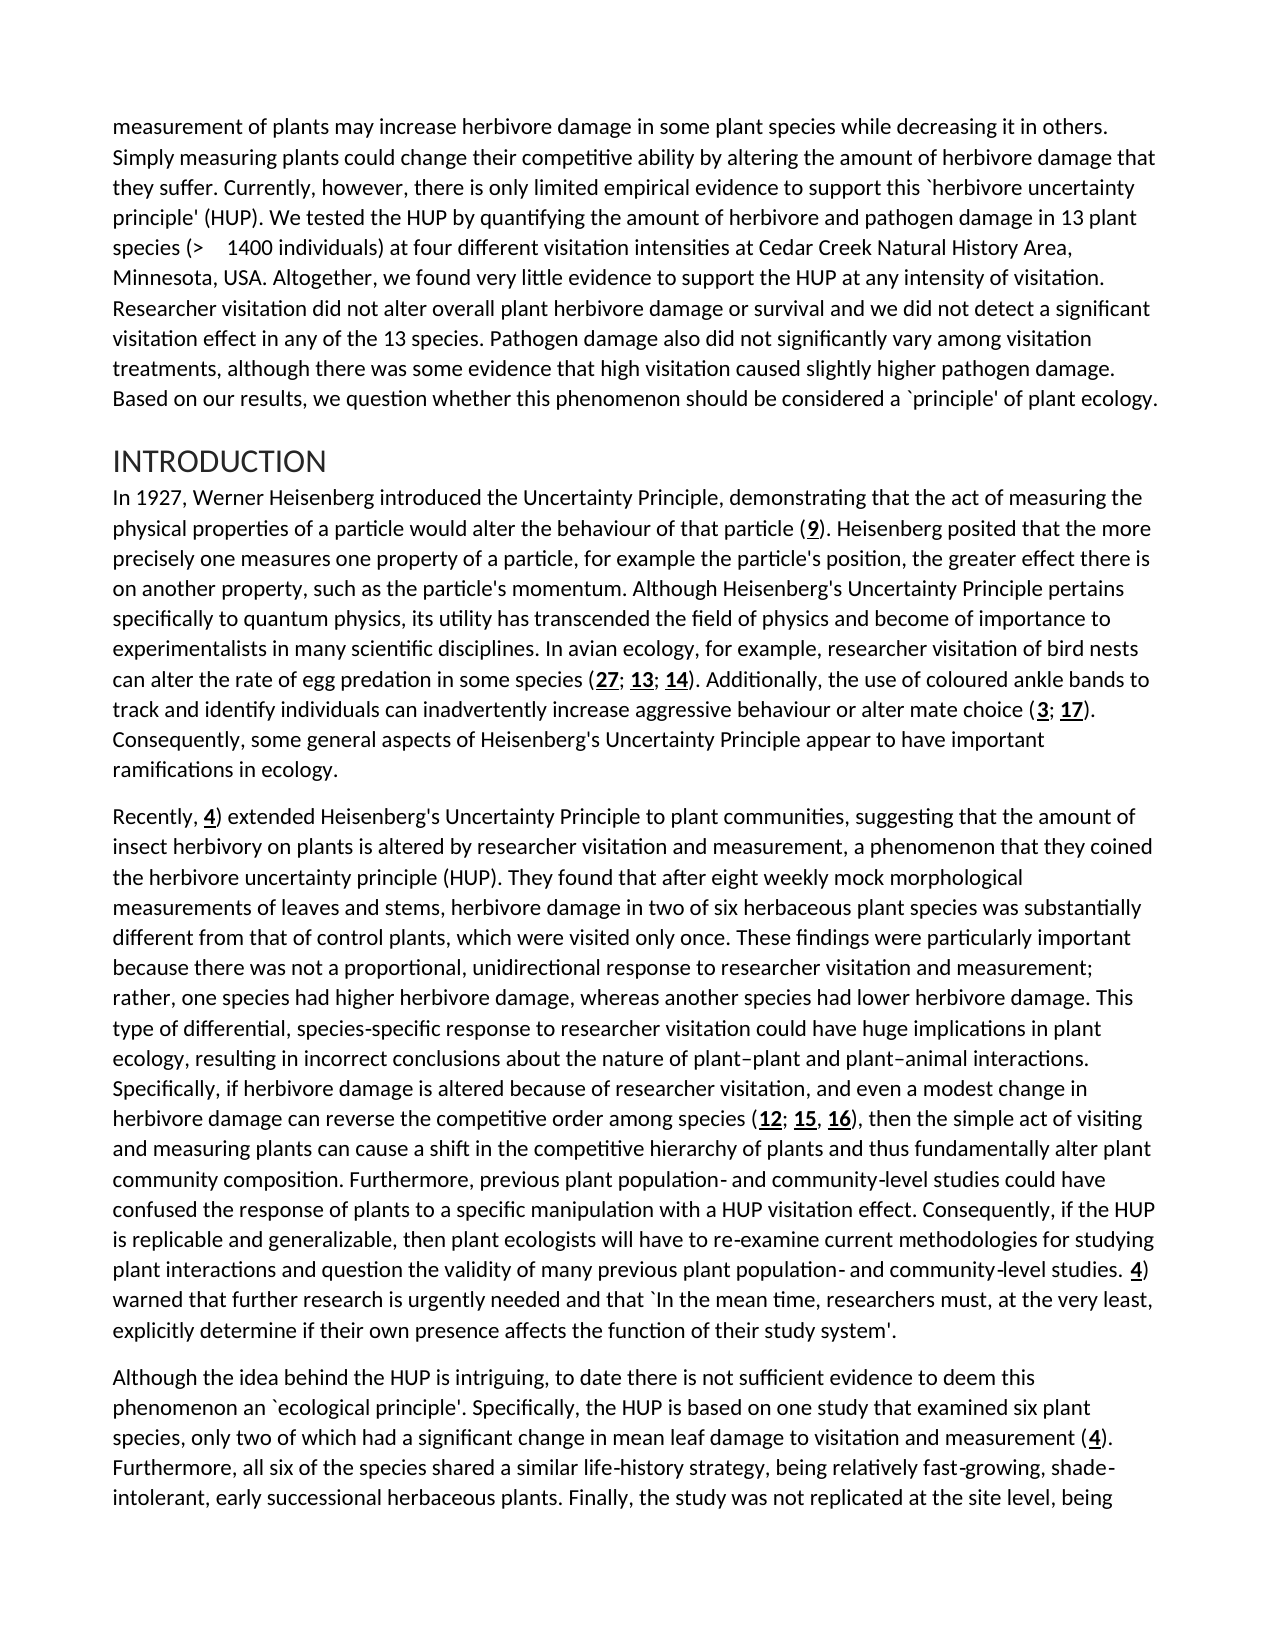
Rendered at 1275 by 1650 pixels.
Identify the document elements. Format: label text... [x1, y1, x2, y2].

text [112, 112, 1162, 412]
text In 1927, Werner Heisenberg introduced the Uncertainty Principle, demonstrating that the act of measuring the physical properties of a particle would alter the behaviour of that particle (9). Heisenberg posited that the more precisely one measures one property of a particle, for example the particle's position, the greater effect there is on another property, such as the particle's momentum. Although Heisenberg's Uncertainty Principle pertains specifically to quantum physics, its utility has transcended the field of physics and become of importance to experimentalists in many scientific disciplines. In avian ecology, for example, researcher visitation of bird nests can alter the rate of egg predation in some species (27; 13; 14). Additionally, the use of coloured ankle bands to track and identify individuals can inadvertently increase aggressive behaviour or alter mate choice (3; 17). Consequently, some general aspects of Heisenberg's Uncertainty Principle appear to have important ramifications in ecology. [112, 483, 1162, 783]
text Recently, 4) extended Heisenberg's Uncertainty Principle to plant communities, suggesting that the amount of insect herbivory on plants is altered by researcher visitation and measurement, a phenomenon that they coined the herbivore uncertainty principle (HUP). They found that after eight weekly mock morphological measurements of leaves and stems, herbivore damage in two of six herbaceous plant species was substantially different from that of control plants, which were visited only once. These findings were particularly important because there was not a proportional, unidirectional response to researcher visitation and measurement; rather, one species had higher herbivore damage, whereas another species had lower herbivore damage. This type of differential, species‐specific response to researcher visitation could have huge implications in plant ecology, resulting in incorrect conclusions about the nature of plant–plant and plant–animal interactions. Specifically, if herbivore damage is altered because of researcher visitation, and even a modest change in herbivore damage can reverse the competitive order among species (12; 15, 16), then the simple act of visiting and measuring plants can cause a shift in the competitive hierarchy of plants and thus fundamentally alter plant community composition. Furthermore, previous plant population‐ and community‐level studies could have confused the response of plants to a specific manipulation with a HUP visitation effect. Consequently, if the HUP is replicable and generalizable, then plant ecologists will have to re‐examine current methodologies for studying plant interactions and question the validity of many previous plant population‐ and community‐level studies. 4) warned that further research is urgently needed and that `In the mean time, researchers must, at the very least, explicitly determine if their own presence affects the function of their study system'. [112, 802, 1162, 1344]
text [112, 1363, 1162, 1512]
subtitle INTRODUCTION [112, 439, 1162, 480]
